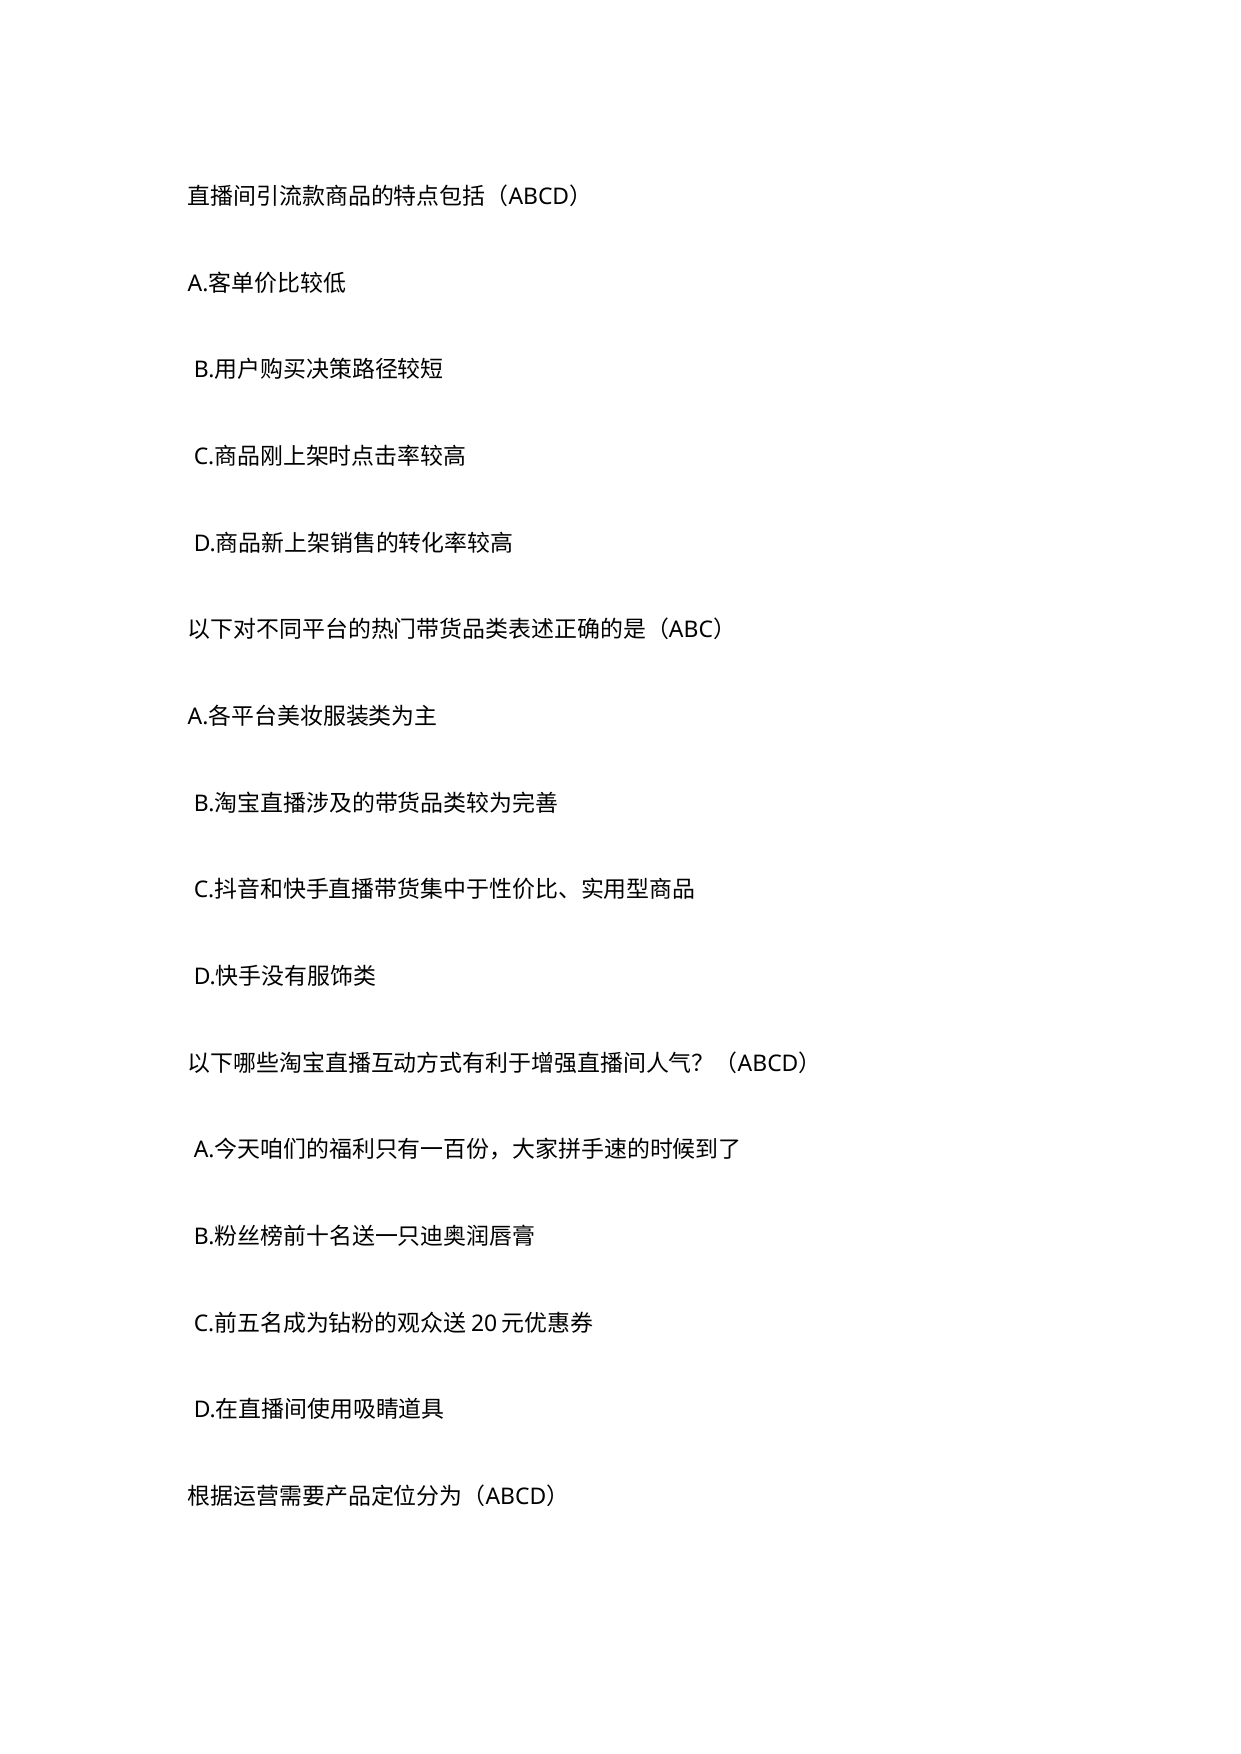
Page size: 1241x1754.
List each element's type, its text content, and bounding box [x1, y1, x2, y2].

text 以下对不同平台的热门带货品类表述正确的是（ABC） [187, 595, 1053, 660]
text C.抖音和快手直播带货集中于性价比、实用型商品 [187, 855, 1053, 920]
text A.各平台美妆服装类为主 [187, 682, 1053, 747]
text A.客单价比较低 [187, 249, 1053, 314]
text 直播间引流款商品的特点包括（ABCD） [187, 162, 1053, 227]
text B.粉丝榜前十名送一只迪奥润唇膏 [187, 1202, 1053, 1267]
text D.快手没有服饰类 [187, 942, 1053, 1007]
text D.在直播间使用吸睛道具 [187, 1375, 1053, 1440]
text 根据运营需要产品定位分为（ABCD） [187, 1462, 1053, 1527]
text B.淘宝直播涉及的带货品类较为完善 [187, 769, 1053, 834]
text B.用户购买决策路径较短 [187, 335, 1053, 400]
text 以下哪些淘宝直播互动方式有利于增强直播间人气？（ABCD） [187, 1029, 1053, 1094]
text D.商品新上架销售的转化率较高 [187, 509, 1053, 574]
text C.前五名成为钻粉的观众送20元优惠券 [187, 1289, 1053, 1354]
text A.今天咱们的福利只有一百份，大家拼手速的时候到了 [187, 1115, 1053, 1180]
text C.商品刚上架时点击率较高 [187, 422, 1053, 487]
